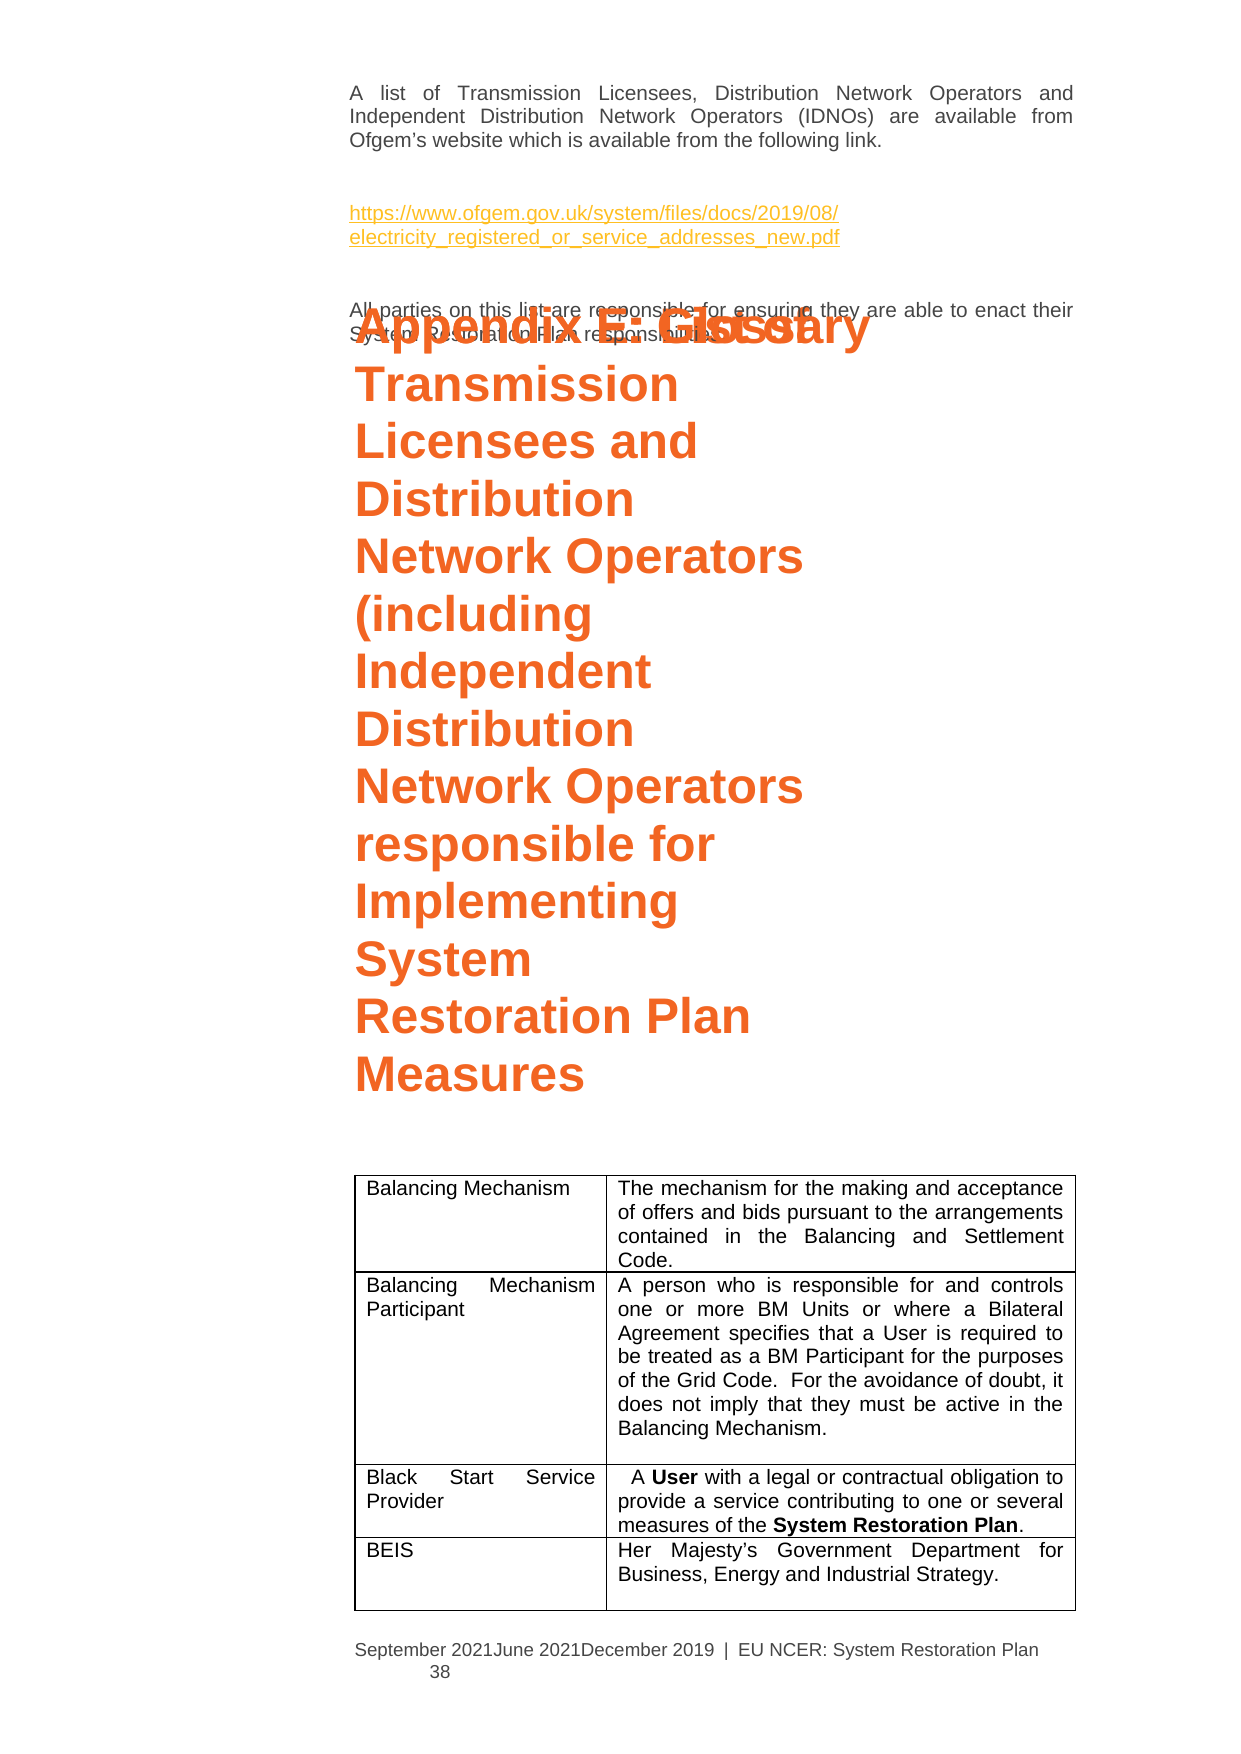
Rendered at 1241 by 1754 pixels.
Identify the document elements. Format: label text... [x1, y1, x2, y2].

table_header Balancing Mechanism [356, 1176, 606, 1271]
table_cell A person who is responsible for and controls one or more BM Units or where a Bilateral Agreement specifies that a User is required to be treated as a BM Participant for the purposes of the Grid Code. For the avoidance of doubt, it does not imply that they must be active in the Balancing Mechanism. [607, 1273, 1075, 1464]
text All parties on this list are responsible for ensuring they are able to enact their System Restoration Plan responsibilities. [885, 298, 1074, 346]
table_cell Black Start Service Provider [356, 1465, 606, 1537]
table_cell A User with a legal or contractual obligation to provide a service contributing to one or several measures of the System Restoration Plan. [607, 1465, 1075, 1537]
text https://www.ofgem.gov.uk/system/files/docs/2019/08/electricity_registered_or_service_addresses_new.pdf [349, 201, 1074, 249]
title Appendix E: List of Transmission Licensees and Distribution Network Operators (including Independent Distribution Network Operators responsible for Implementing System Restoration Plan Measures [354, 354, 824, 1102]
table_cell BEIS [356, 1538, 606, 1610]
text A list of Transmission Licensees, Distribution Network Operators and Independent Distribution Network Operators (IDNOs) are available from Ofgem’s website which is available from the following link. [349, 80, 1074, 152]
title Appendix F: Glossary [354, 297, 885, 354]
table_cell Her Majesty’s Government Department for Business, Energy and Industrial Strategy. [607, 1538, 1075, 1610]
table_header The mechanism for the making and acceptance of offers and bids pursuant to the arrangements contained in the Balancing and Settlement Code. [607, 1176, 1075, 1271]
table_cell Balancing Mechanism Participant [356, 1273, 606, 1464]
